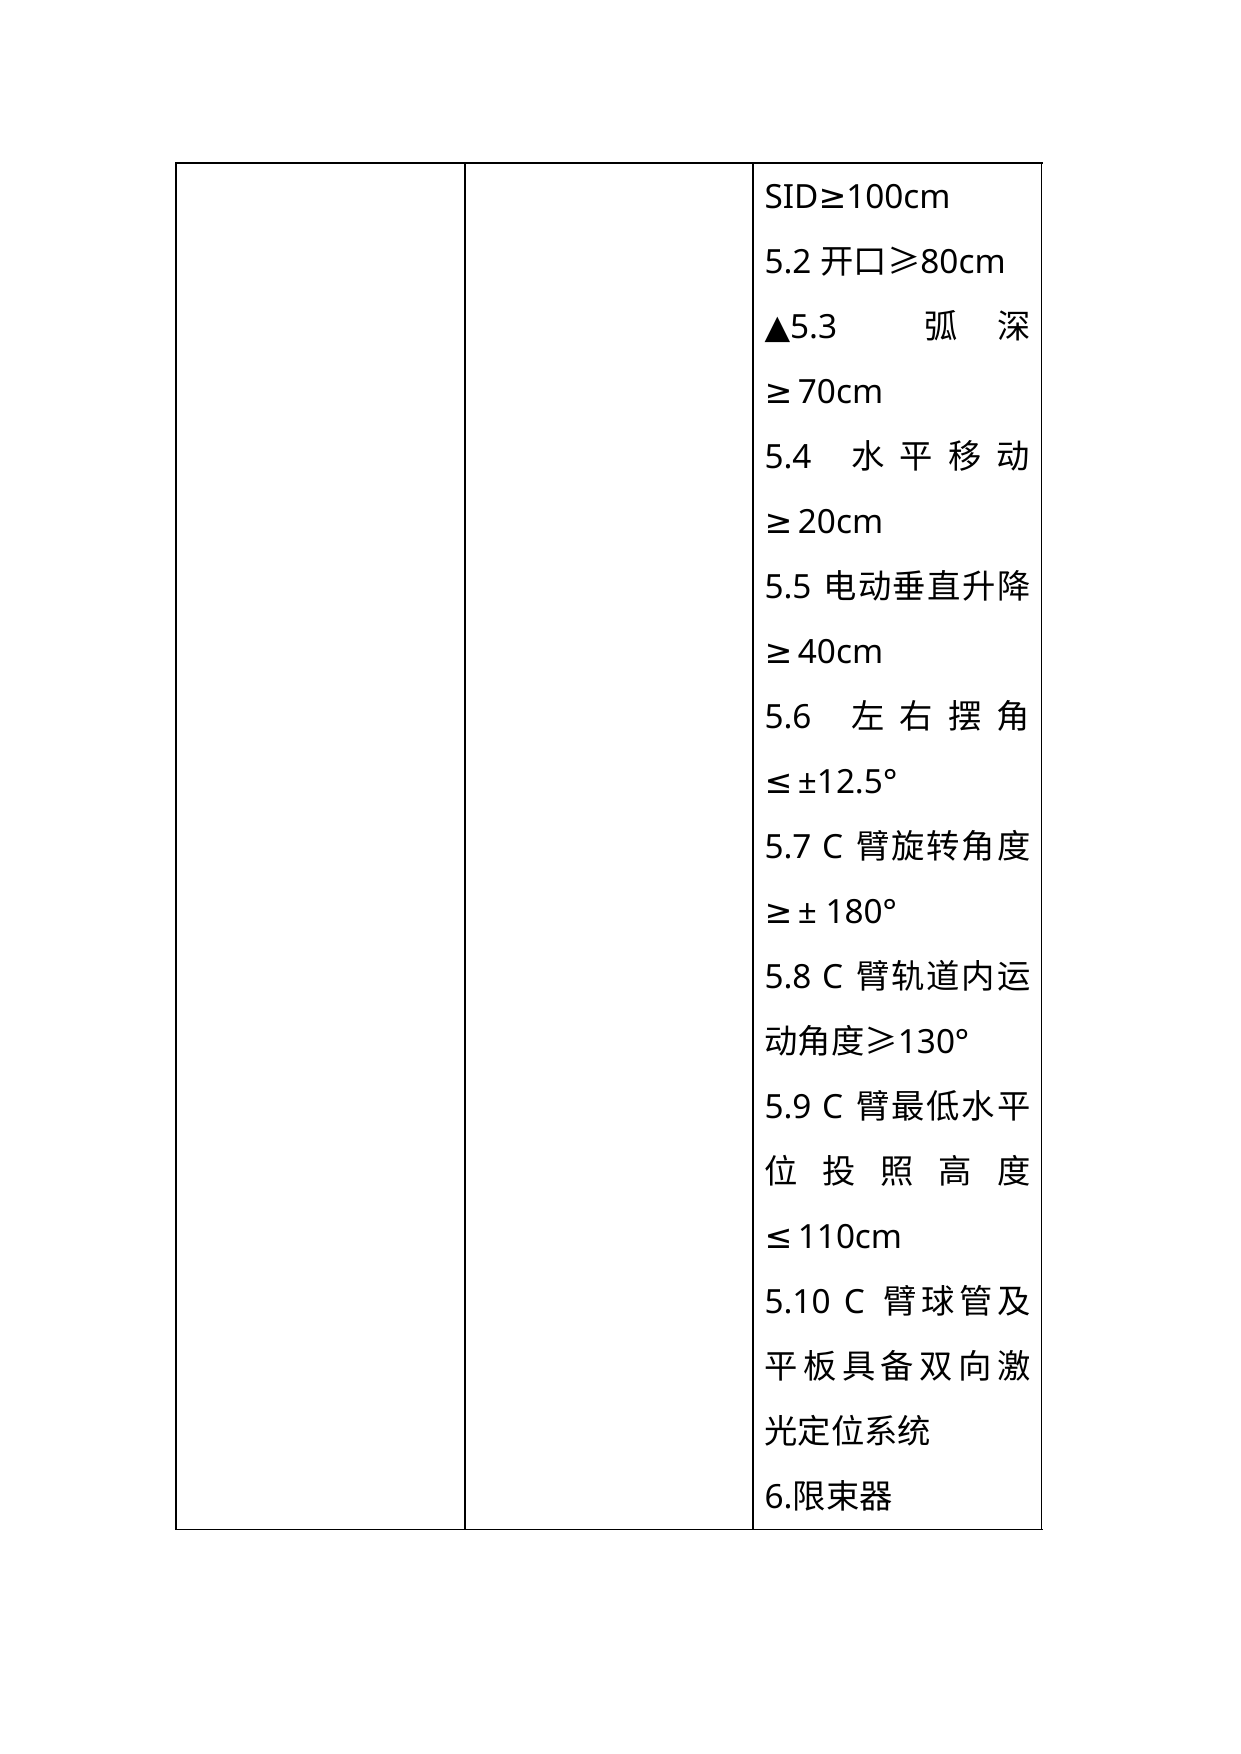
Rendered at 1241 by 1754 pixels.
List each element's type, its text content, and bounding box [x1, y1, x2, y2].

table_cell 1 [177, 164, 464, 1528]
table_cell [466, 164, 752, 1528]
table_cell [754, 164, 1041, 1528]
